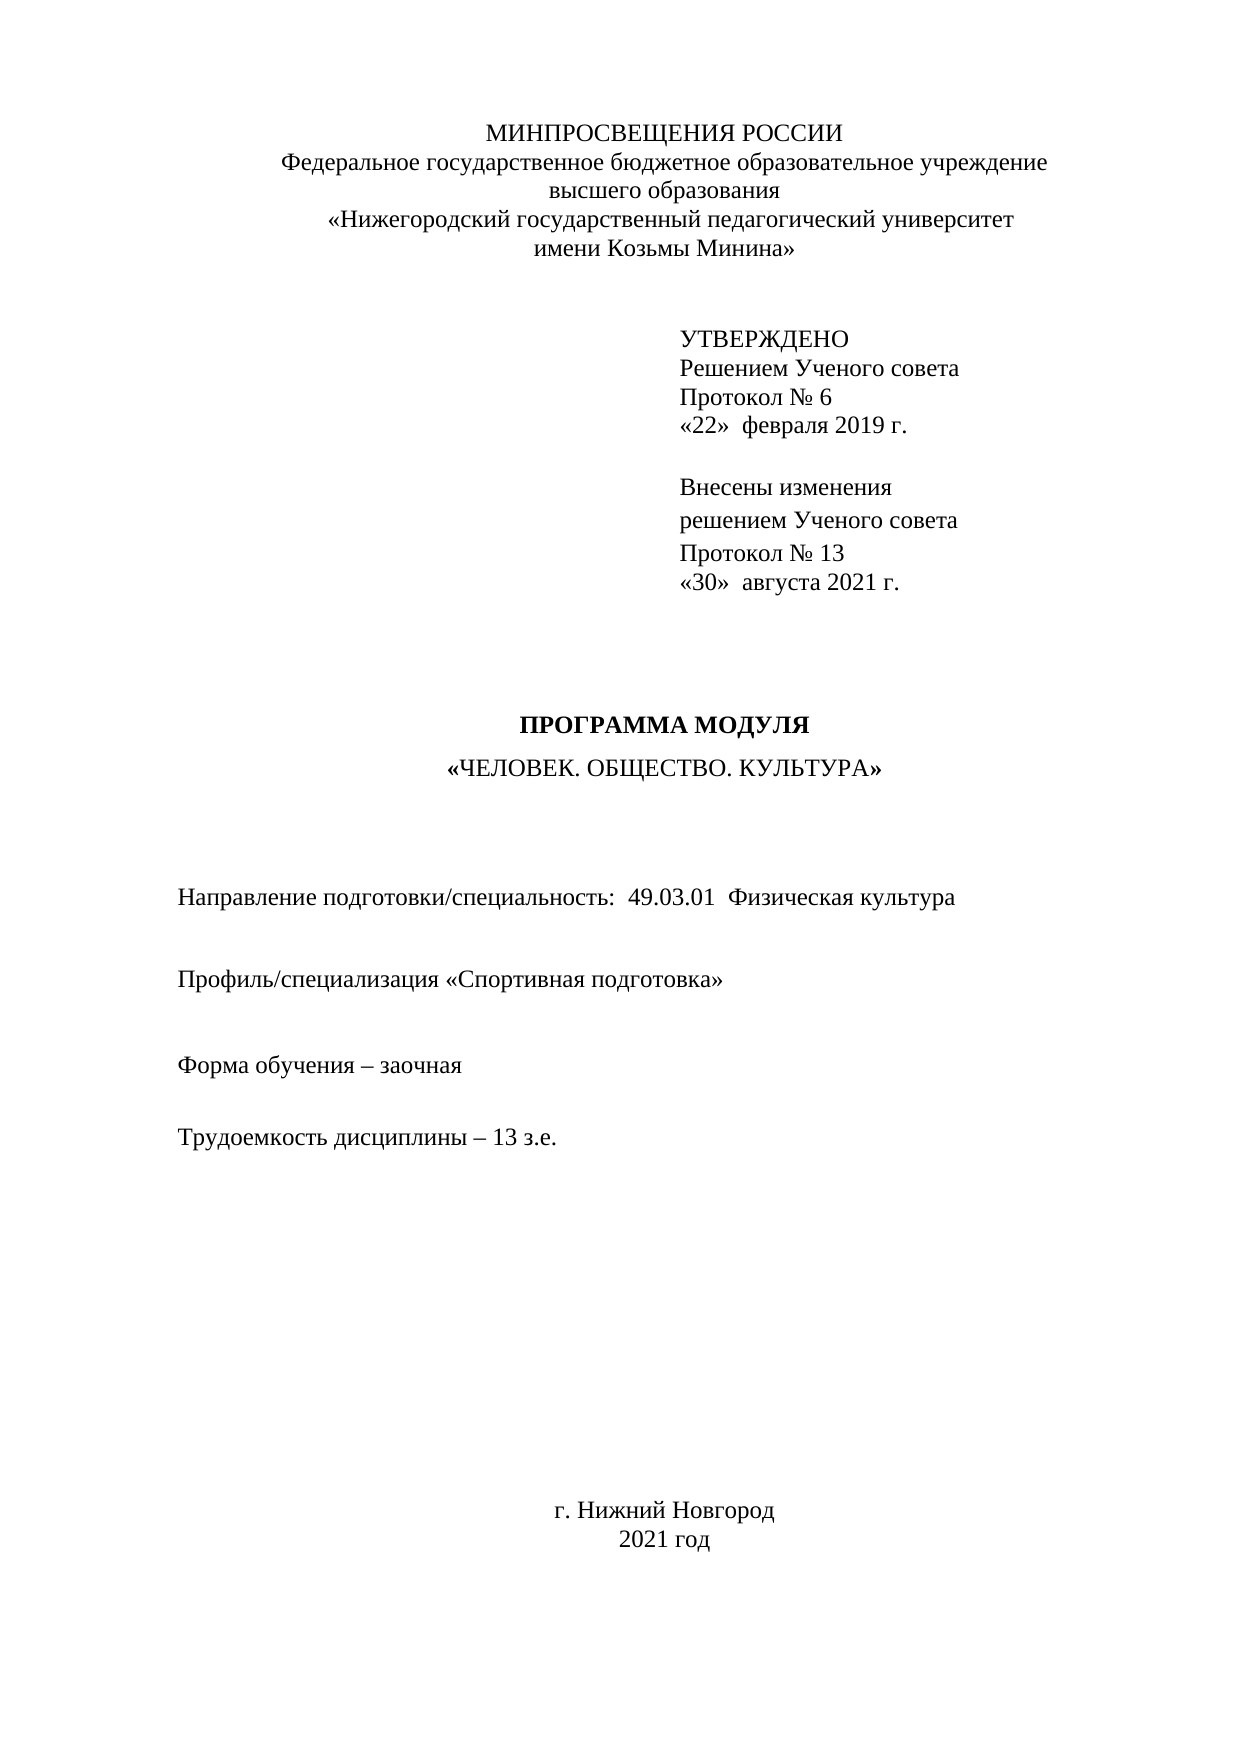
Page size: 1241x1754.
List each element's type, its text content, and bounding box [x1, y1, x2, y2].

text МИНПРОСВЕЩЕНИЯ РОССИИ [177, 118, 1152, 147]
text «30» августа 2021 г. [679, 567, 1152, 596]
text 2021 год [177, 1524, 1152, 1553]
text Трудоемкость дисциплины – 13 з.е. [177, 1122, 1152, 1151]
text Протокол № 13 [679, 538, 1152, 567]
text Форма обучения – заочная [177, 1050, 1152, 1079]
text «ЧЕЛОВЕК. ОБЩЕСТВО. КУЛЬТУРА» [177, 753, 1152, 782]
text Протокол № 6 [679, 382, 1152, 410]
text Федеральное государственное бюджетное образовательное учреждение [177, 147, 1152, 176]
text «22» февраля 2019 г. [679, 410, 1152, 439]
text высшего образования [177, 176, 1152, 204]
text программа МОДУЛЯ [177, 710, 1152, 739]
text Решением Ученого совета [679, 353, 1152, 382]
text г. Нижний Новгород [177, 1496, 1152, 1524]
text УТВЕРЖДЕНО [679, 324, 1152, 353]
text Профиль/специализация «Спортивная подготовка» [177, 964, 1152, 993]
text Направление подготовки/специальность: 49.03.01 Физическая культура [177, 882, 1152, 911]
text имени Козьмы Минина» [177, 233, 1152, 262]
text Внесены изменения [679, 472, 1152, 501]
text решением Ученого совета [679, 505, 1152, 534]
text «Нижегородский государственный педагогический университет [177, 204, 1152, 233]
